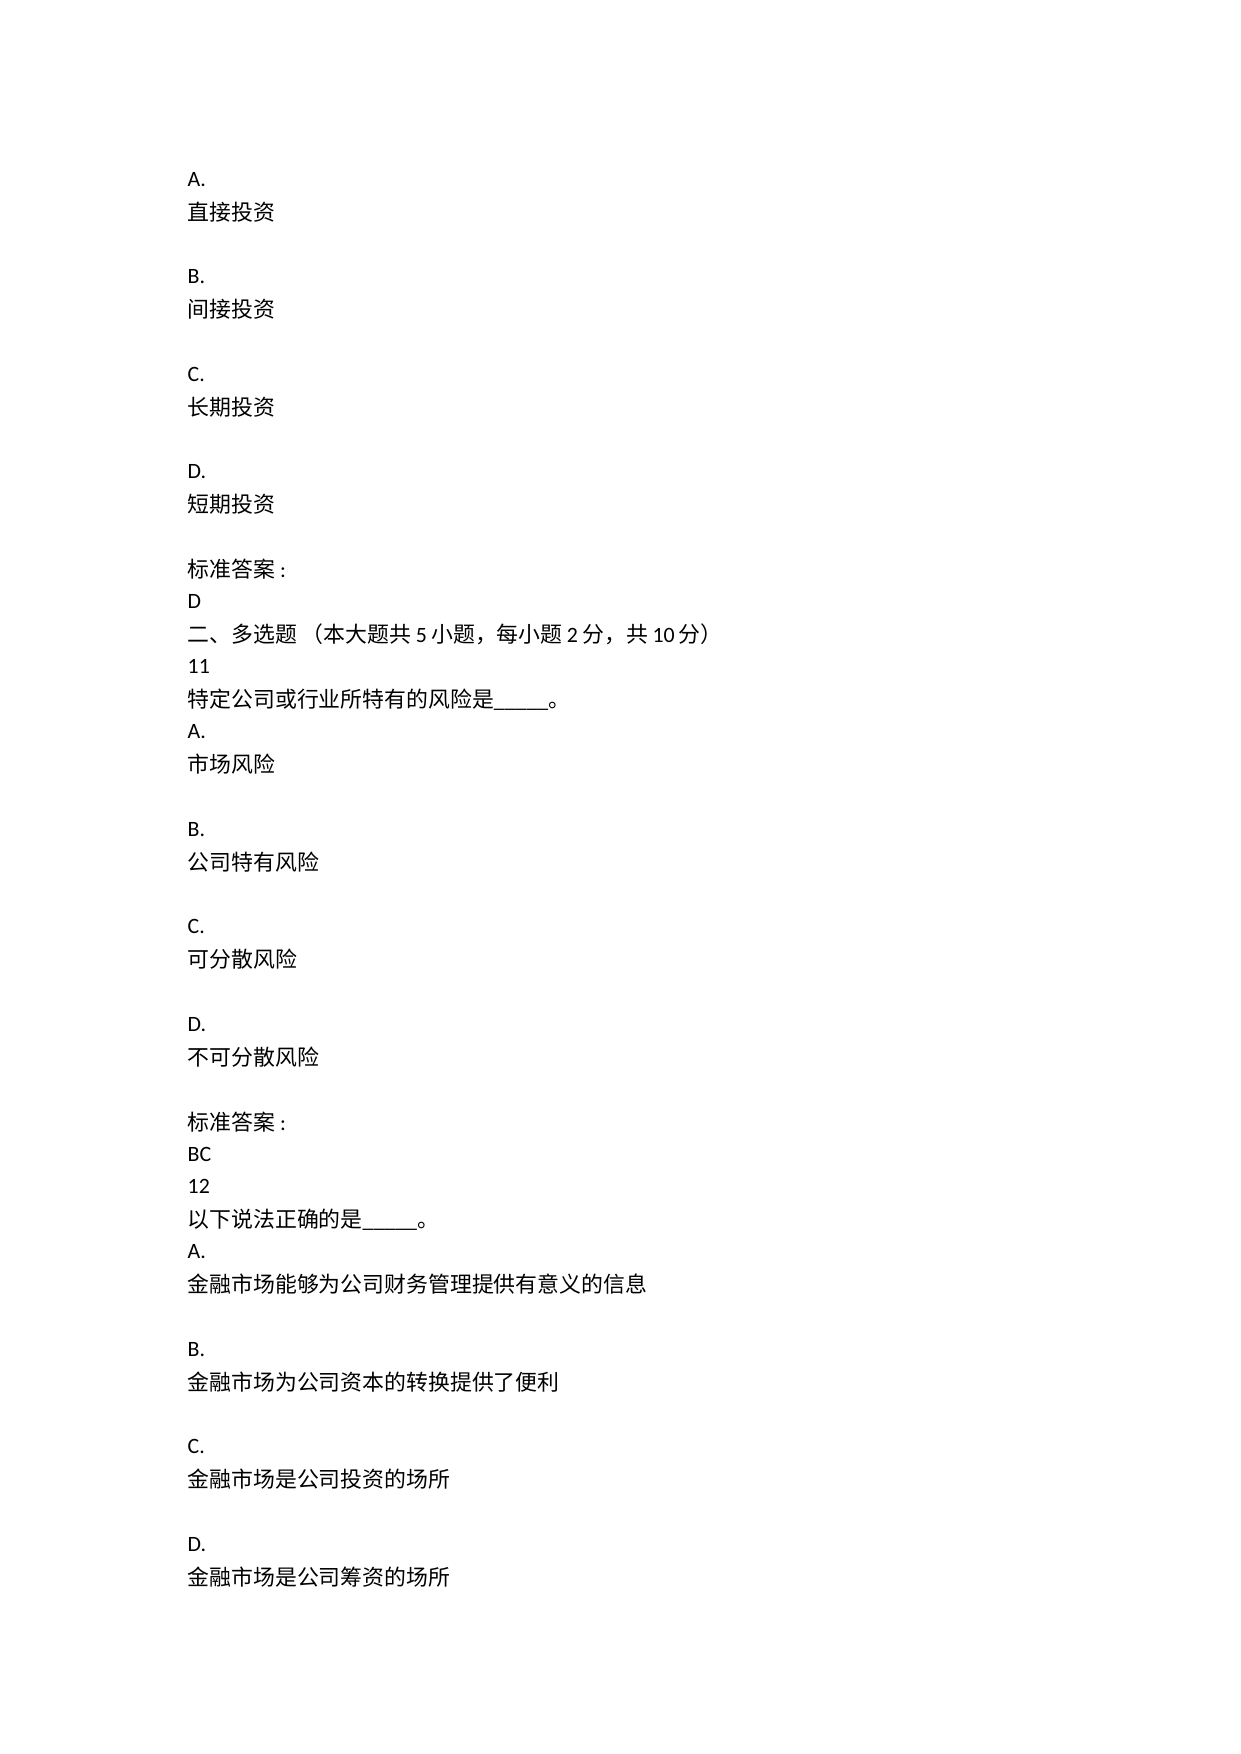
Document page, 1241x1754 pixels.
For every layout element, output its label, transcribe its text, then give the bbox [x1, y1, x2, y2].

text 标准答案 : [187, 552, 1053, 584]
text 特定公司或行业所特有的风险是_____。 [187, 682, 1053, 714]
text 不可分散风险 [187, 1039, 1053, 1072]
text 可分散风险 [187, 942, 1053, 974]
text 公司特有风险 [187, 844, 1053, 877]
text D. [187, 1007, 1053, 1039]
text B. [187, 812, 1053, 844]
text D [187, 584, 1053, 617]
text D. [187, 1527, 1053, 1559]
text B. [187, 1332, 1053, 1364]
text 市场风险 [187, 747, 1053, 779]
text 金融市场能够为公司财务管理提供有意义的信息 [187, 1267, 1053, 1299]
text 标准答案 : [187, 1104, 1053, 1137]
text A. [187, 162, 1053, 194]
text C. [187, 357, 1053, 389]
text 金融市场是公司投资的场所 [187, 1462, 1053, 1494]
text 间接投资 [187, 292, 1053, 324]
text A. [187, 714, 1053, 747]
text C. [187, 909, 1053, 942]
text C. [187, 1429, 1053, 1462]
text 二、多选题 （本大题共5小题，每小题2分，共10分） [187, 617, 1053, 649]
text A. [187, 1234, 1053, 1267]
text 11 [187, 649, 1053, 682]
text D. [187, 454, 1053, 487]
text BC [187, 1137, 1053, 1169]
text 短期投资 [187, 487, 1053, 519]
text B. [187, 259, 1053, 292]
text 12 [187, 1169, 1053, 1202]
text 直接投资 [187, 194, 1053, 227]
text 以下说法正确的是_____。 [187, 1202, 1053, 1234]
text 长期投资 [187, 389, 1053, 422]
text 金融市场为公司资本的转换提供了便利 [187, 1364, 1053, 1397]
text 金融市场是公司筹资的场所 [187, 1559, 1053, 1592]
